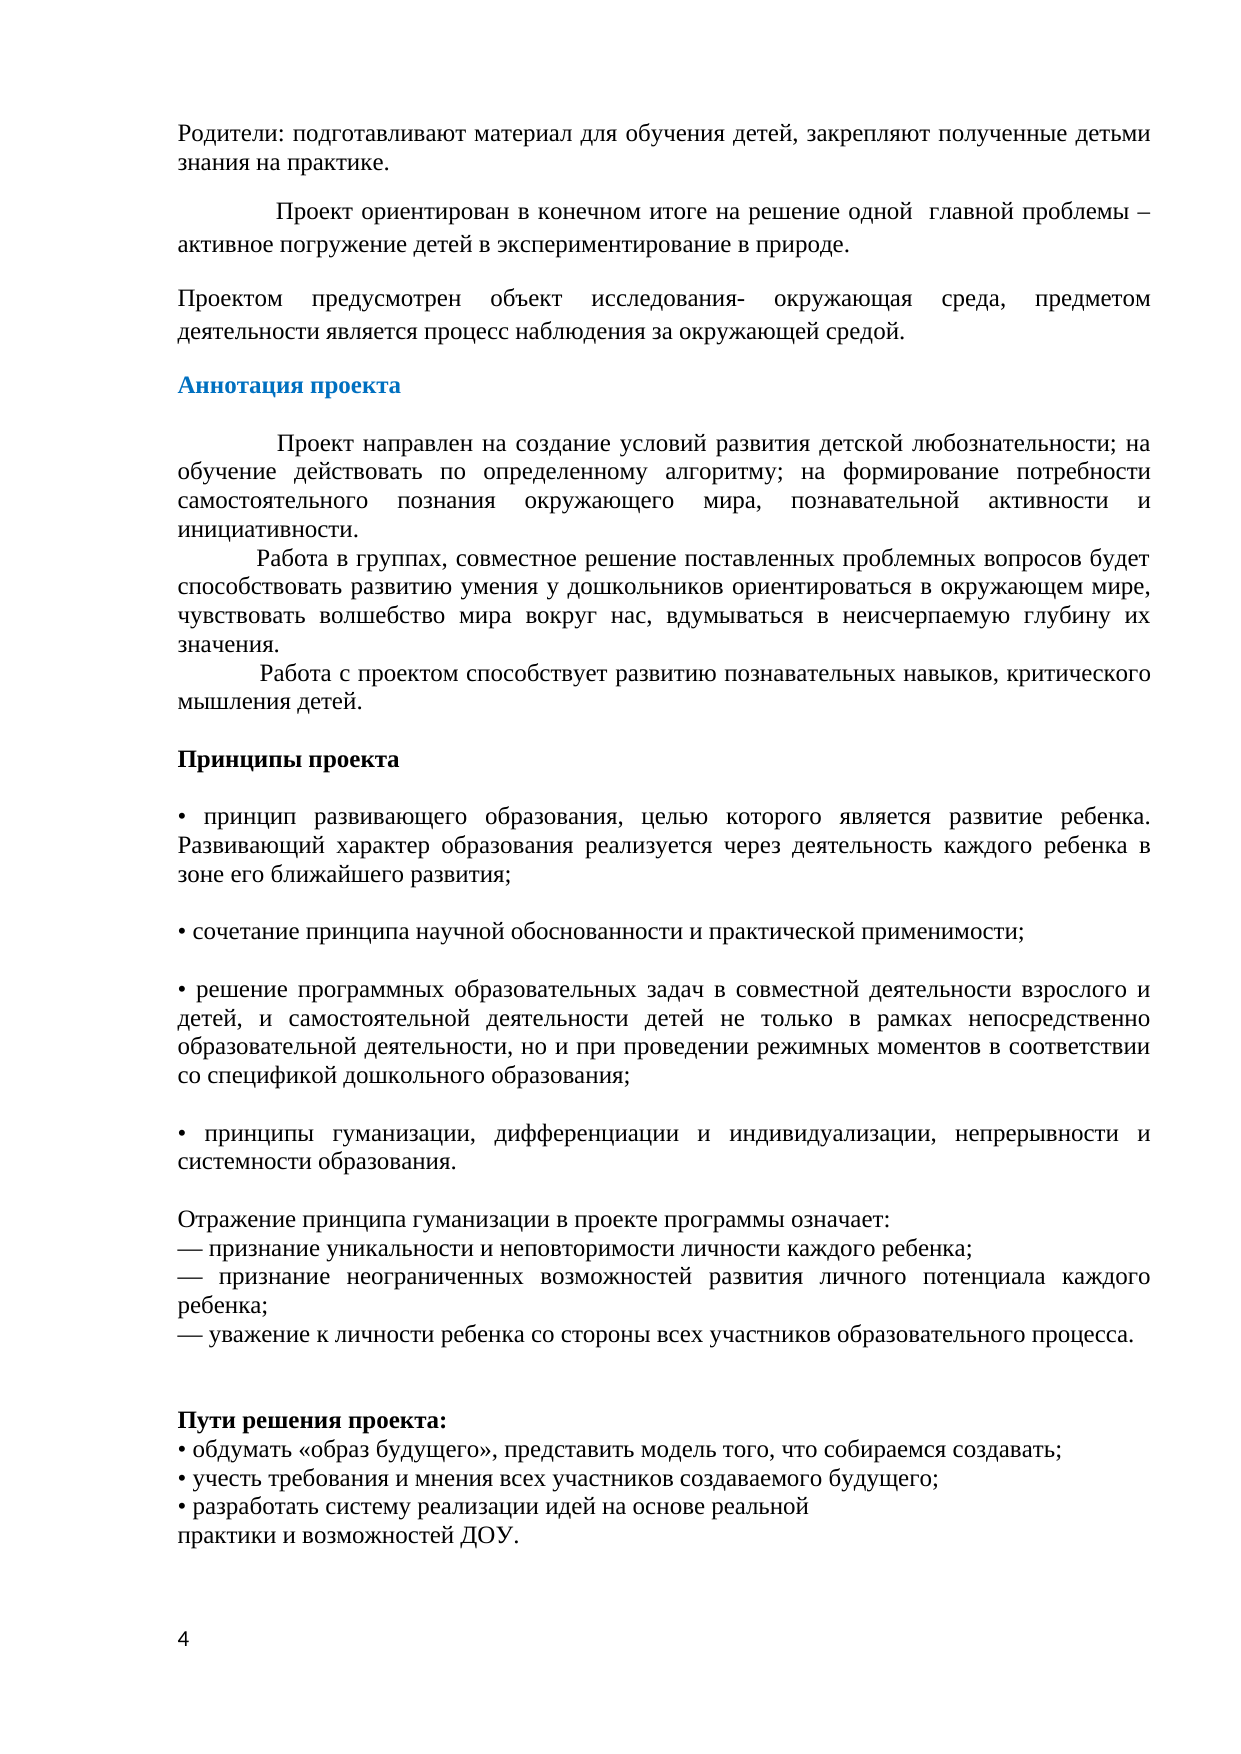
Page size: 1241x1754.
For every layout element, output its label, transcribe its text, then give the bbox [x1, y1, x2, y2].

text практики и возможностей ДОУ. [177, 1520, 1152, 1549]
text • решение программных образовательных задач в совместной деятельности взрослого и детей, и самостоятельной деятельности детей не только в рамках непосредственно образовательной деятельности, но и при проведении режимных моментов в соответствии со спецификой дошкольного образования; [177, 974, 1152, 1089]
text Отражение принципа гуманизации в проекте программы означает: [177, 1204, 1152, 1233]
text Проект ориентирован в конечном итоге на решение одной главной проблемы – активное погружение детей в экспериментирование в природе. [177, 196, 1152, 258]
text Работа в группах, совместное решение поставленных проблемных вопросов будет способствовать развитию умения у дошкольников ориентироваться в окружающем мире, чувствовать волшебство мира вокруг нас, вдумываться в неисчерпаемую глубину их значения. [177, 543, 1152, 658]
text • обдумать «образ будущего», представить модель того, что собираемся создавать; [177, 1434, 1152, 1463]
text Проект направлен на создание условий развития детской любознательности; на обучение действовать по определенному алгоритму; на формирование потребности самостоятельного познания окружающего мира, познавательной активности и инициативности. [177, 428, 1152, 543]
text • сочетание принципа научной обоснованности и практической применимости; [177, 916, 1152, 945]
text Проектом предусмотрен объект исследования- окружающая среда, предметом деятельности является процесс наблюдения за окружающей средой. [177, 283, 1152, 345]
text • учесть требования и мнения всех участников создаваемого будущего; [177, 1463, 1152, 1491]
text Работа с проектом способствует развитию познавательных навыков, критического мышления детей. [177, 658, 1152, 715]
text Принципы проекта [177, 744, 1152, 773]
text Пути решения проекта: [177, 1405, 1152, 1434]
text Родители: подготавливают материал для обучения детей, закрепляют полученные детьми знания на практике. [177, 118, 1152, 176]
text • разработать систему реализации идей на основе реальной [177, 1491, 1152, 1520]
text • принцип развивающего образования, целью которого является развитие ребенка. Развивающий характер образования реализуется через деятельность каждого ребенка в зоне его ближайшего развития; [177, 801, 1152, 888]
text — признание уникальности и неповторимости личности каждого ребенка; [177, 1233, 1152, 1261]
text — уважение к личности ребенка со стороны всех участников образовательного процесса. [177, 1319, 1152, 1348]
text • принципы гуманизации, дифференциации и индивидуализации, непрерывности и системности образования. [177, 1118, 1152, 1175]
text Аннотация проекта [177, 370, 1152, 399]
text — признание неограниченных возможностей развития личного потенциала каждого ребенка; [177, 1261, 1152, 1319]
